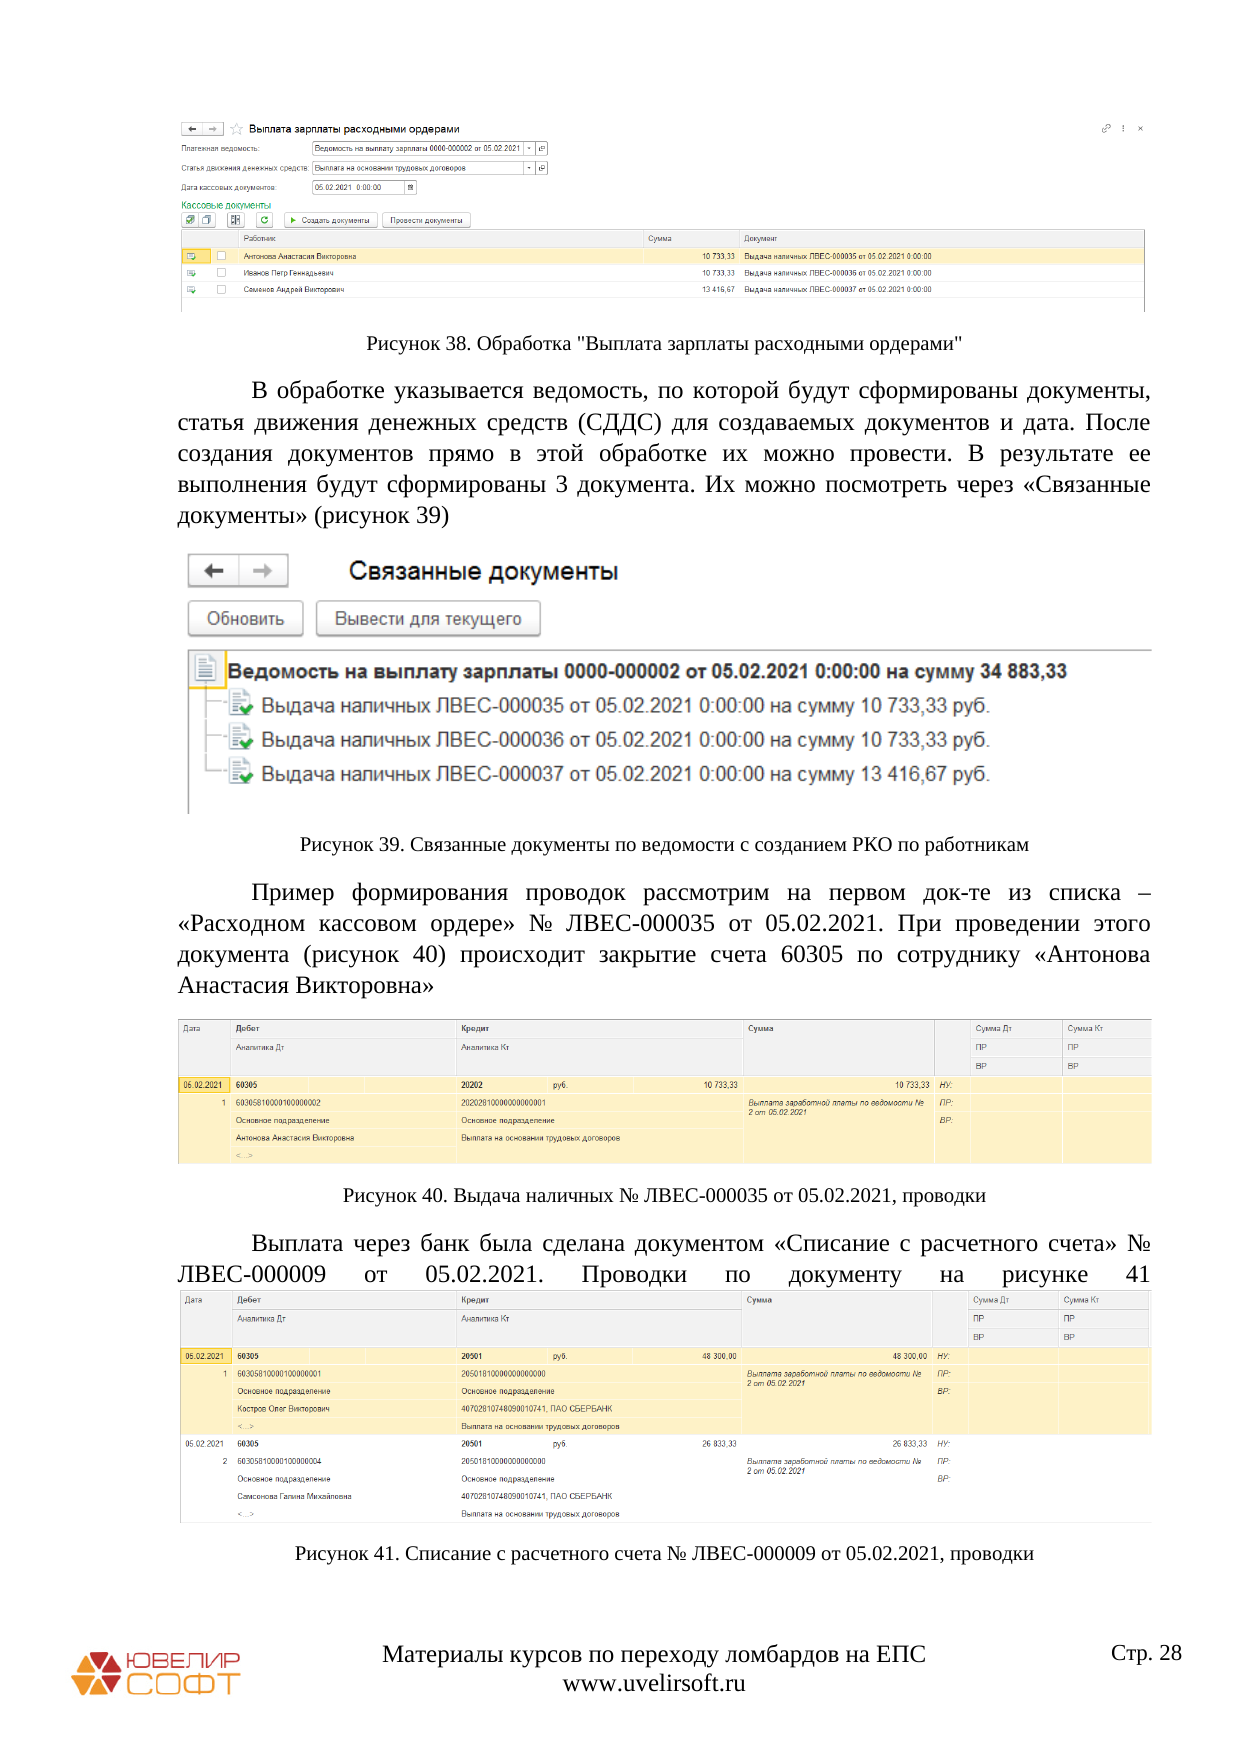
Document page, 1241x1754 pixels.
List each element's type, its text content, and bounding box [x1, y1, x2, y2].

picture [57, 1638, 255, 1707]
picture [177, 547, 1152, 814]
text Пример формирования проводок рассмотрим на первом док-те из списка – «Расходном кассовом ордере» № ЛВЕС-000035 от 05.02.2021. При проведении этого документа (рисунок 40) происходит закрытие счета 60305 по сотруднику «Антонова Анастасия Викторовна» [177, 877, 1152, 999]
picture [177, 1017, 1152, 1164]
text Рисунок 39. Связанные документы по ведомости с созданием РКО по работникам [177, 832, 1152, 856]
text Рисунок 40. Выдача наличных № ЛВЕС-000035 от 05.02.2021, проводки [177, 1183, 1152, 1207]
picture [177, 1290, 1152, 1523]
text В обработке указывается ведомость, по которой будут сформированы документы, статья движения денежных средств (СДДС) для создаваемых документов и дата. После создания документов прямо в этой обработке их можно провести. В результате ее выполнения будут сформированы 3 документа. Их можно посмотреть через «Связанные документы» (рисунок 39) [177, 376, 1152, 528]
text Рисунок 41. Списание с расчетного счета № ЛВЕС-000009 от 05.02.2021, проводки [177, 1541, 1152, 1565]
text Рисунок 38. Обработка "Выплата зарплаты расходными ордерами" [177, 331, 1152, 355]
picture [177, 118, 1152, 312]
text Выплата через банк была сделана документом «Списание с расчетного счета» № ЛВЕС-000009 от 05.02.2021. Проводки по документу на рисунке 41 [177, 1228, 1152, 1290]
